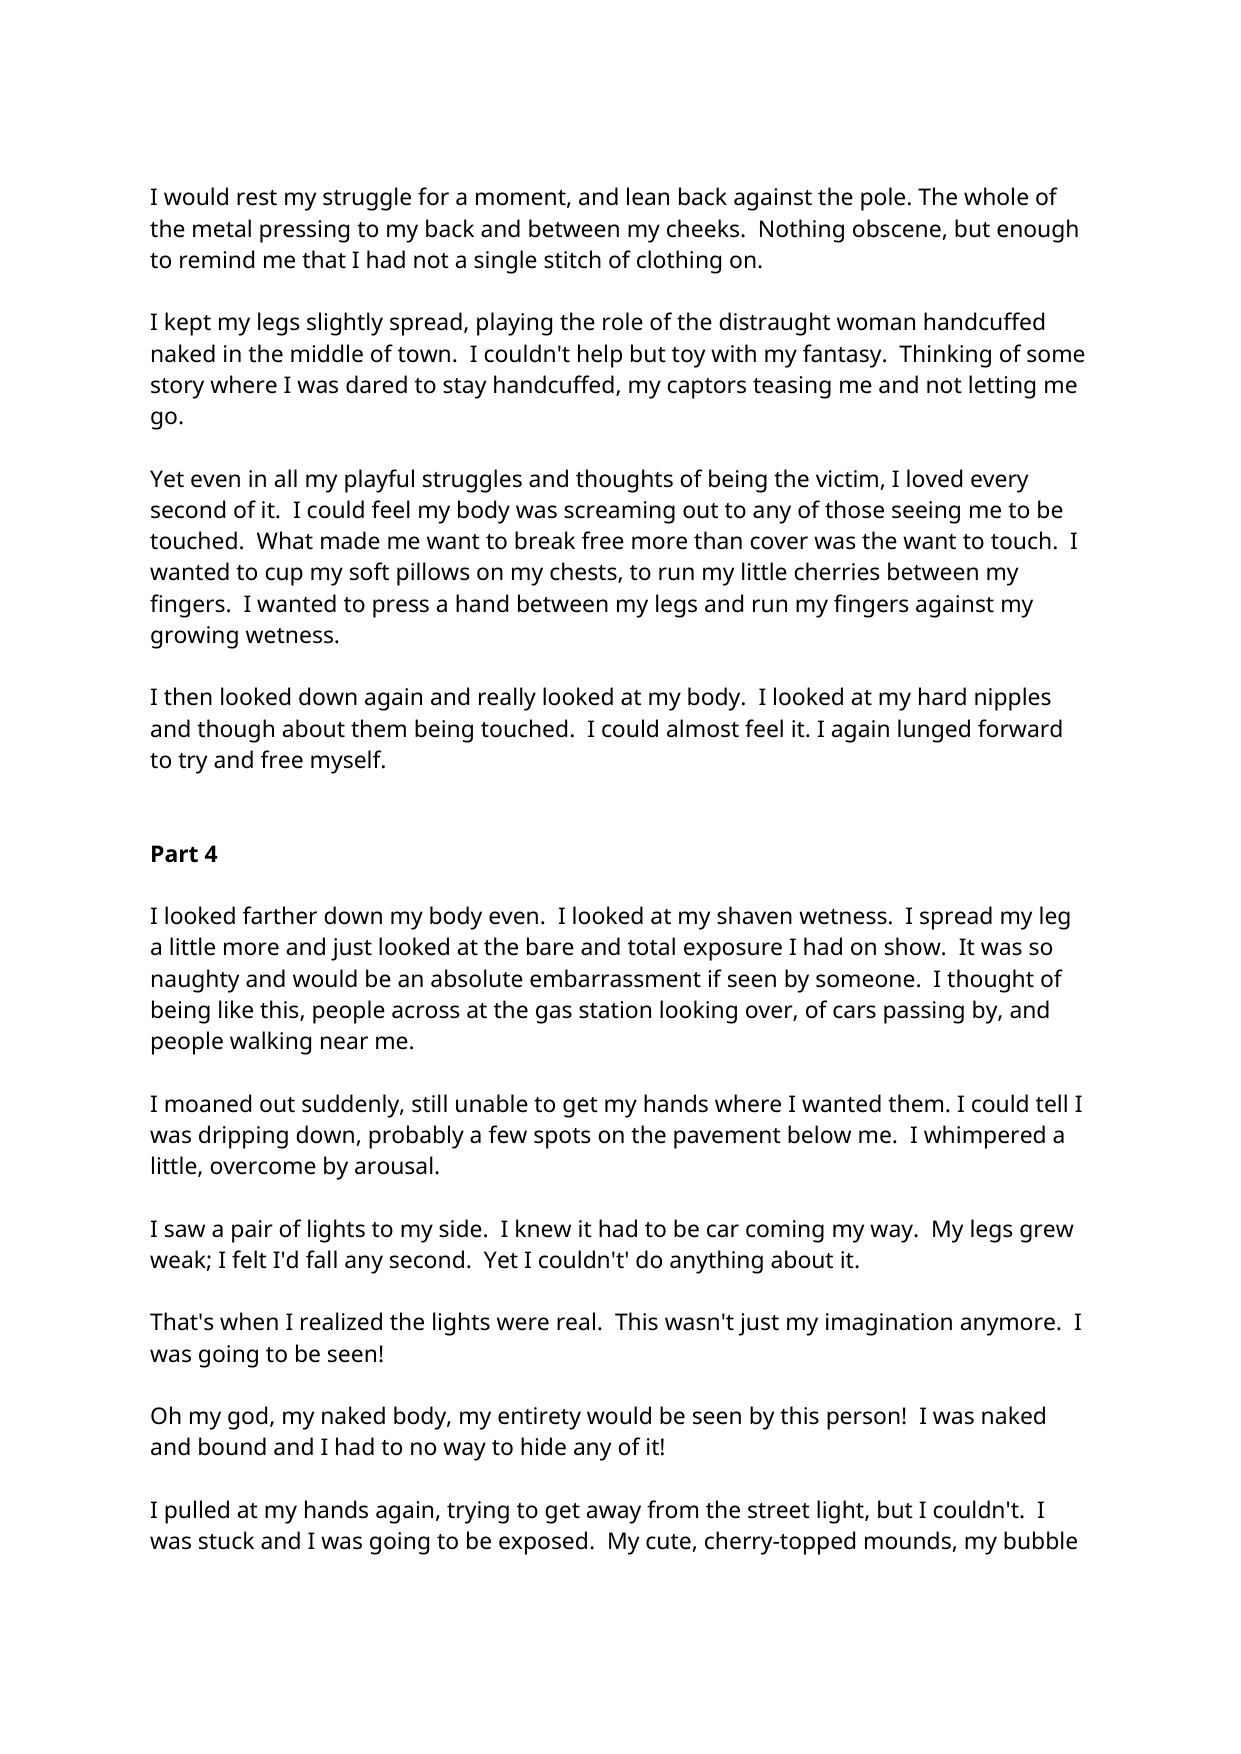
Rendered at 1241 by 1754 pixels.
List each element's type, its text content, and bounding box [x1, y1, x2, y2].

text I kept my legs slightly spread, playing the role of the distraught woman handcuffed naked in the middle of town. I couldn't help but toy with my fantasy. Thinking of some story where I was dared to stay handcuffed, my captors teasing me and not letting me go. [150, 306, 1090, 431]
text I moaned out suddenly, still unable to get my hands where I wanted them. I could tell I was dripping down, probably a few spots on the pavement below me. I whimpered a little, overcome by arousal. [150, 1087, 1090, 1181]
text That's when I realized the lights were real. This wasn't just my imagination anymore. I was going to be seen! [150, 1306, 1090, 1369]
text Yet even in all my playful struggles and thoughts of being the victim, I loved every second of it. I could feel my body was screaming out to any of those seeing me to be touched. What made me want to break free more than cover was the want to touch. I wanted to cup my soft pillows on my chests, to run my little cherries between my fingers. I wanted to press a hand between my legs and run my fingers against my growing wetness. [150, 462, 1090, 650]
text I saw a pair of lights to my side. I knew it had to be car coming my way. My legs grew weak; I felt I'd fall any second. Yet I couldn't' do anything about it. [150, 1212, 1090, 1275]
text Part 4 [150, 837, 1090, 869]
text I would rest my struggle for a moment, and lean back against the pole. The whole of the metal pressing to my back and between my cheeks. Nothing obscene, but enough to remind me that I had not a single stitch of clothing on. [150, 181, 1090, 275]
text Oh my god, my naked body, my entirety would be seen by this person! I was naked and bound and I had to no way to hide any of it! [150, 1400, 1090, 1462]
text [150, 1494, 1090, 1556]
text I looked farther down my body even. I looked at my shaven wetness. I spread my leg a little more and just looked at the bare and total exposure I had on show. It was so naughty and would be an absolute embarrassment if seen by someone. I thought of being like this, people across at the gas station looking over, of cars passing by, and people walking near me. [150, 900, 1090, 1056]
text I then looked down again and really looked at my body. I looked at my hard nipples and though about them being touched. I could almost feel it. I again lunged forward to try and free myself. [150, 681, 1090, 775]
